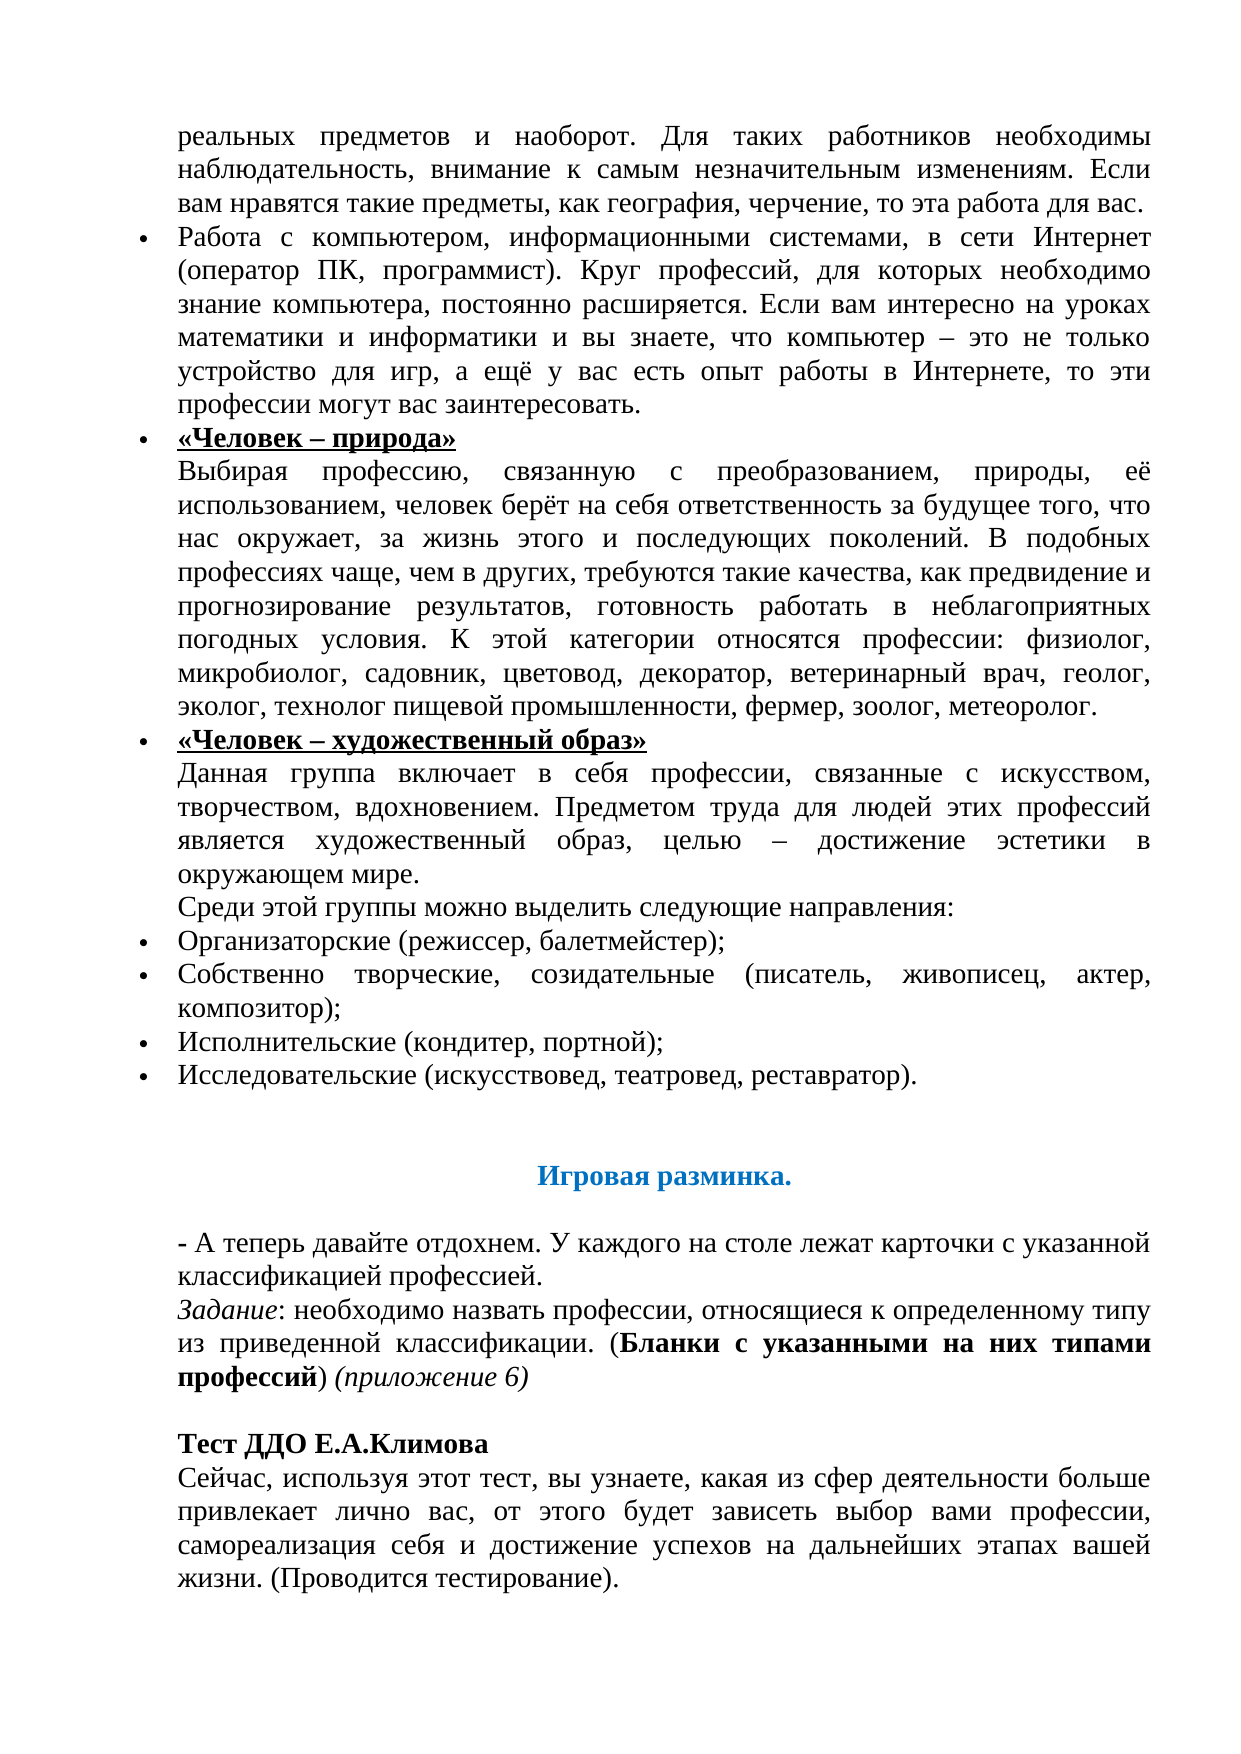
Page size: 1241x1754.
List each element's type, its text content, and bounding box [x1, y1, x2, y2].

text Тест ДДО Е.А.Климова [177, 1426, 1152, 1460]
text Игровая разминка. [177, 1158, 1152, 1191]
list «Человек – художественный образ» [140, 722, 1152, 755]
list «Человек – природа» [140, 420, 1152, 453]
text Сейчас, используя этот тест, вы узнаете, какая из сфер деятельности больше привлекает лично вас, от этого будет зависеть выбор вами профессии, самореализация себя и достижение успехов на дальнейших этапах вашей жизни. (Проводится тестирование). [177, 1460, 1152, 1594]
list Работа с компьютером, информационными системами, в сети Интернет (оператор ПК, программист). Круг профессий, для которых необходимо знание компьютера, постоянно расширяется. Если вам интересно на уроках математики и информатики и вы знаете, что компьютер – это не только устройство для игр, а ещё у вас есть опыт работы в Интернете, то эти профессии могут вас заинтересовать. [140, 219, 1152, 420]
text Задание: необходимо назвать профессии, относящиеся к определенному типу из приведенной классификации. (Бланки с указанными на них типами профессий) (приложение 6) [177, 1292, 1152, 1393]
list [140, 118, 1152, 219]
list Исполнительские (кондитер, портной); [140, 1024, 1152, 1057]
list Организаторские (режиссер, балетмейстер); [140, 923, 1152, 957]
text Выбирая профессию, связанную с преобразованием, природы, её использованием, человек берёт на себя ответственность за будущее того, что нас окружает, за жизнь этого и последующих поколений. В подобных профессиях чаще, чем в других, требуются такие качества, как предвидение и прогнозирование результатов, готовность работать в неблагоприятных погодных условия. К этой категории относятся профессии: физиолог, микробиолог, садовник, цветовод, декоратор, ветеринарный врач, геолог, эколог, технолог пищевой промышленности, фермер, зоолог, метеоролог. [177, 453, 1152, 722]
list Собственно творческие, созидательные (писатель, живописец, актер, композитор); [140, 957, 1152, 1024]
text Данная группа включает в себя профессии, связанные с искусством, творчеством, вдохновением. Предметом труда для людей этих профессий является художественный образ, целью – достижение эстетики в окружающем мире. [177, 755, 1152, 889]
text - А теперь давайте отдохнем. У каждого на столе лежат карточки с указанной классификацией профессией. [177, 1225, 1152, 1292]
text Среди этой группы можно выделить следующие направления: [177, 889, 1152, 923]
list Исследовательские (искусствовед, театровед, реставратор). [140, 1057, 1152, 1091]
